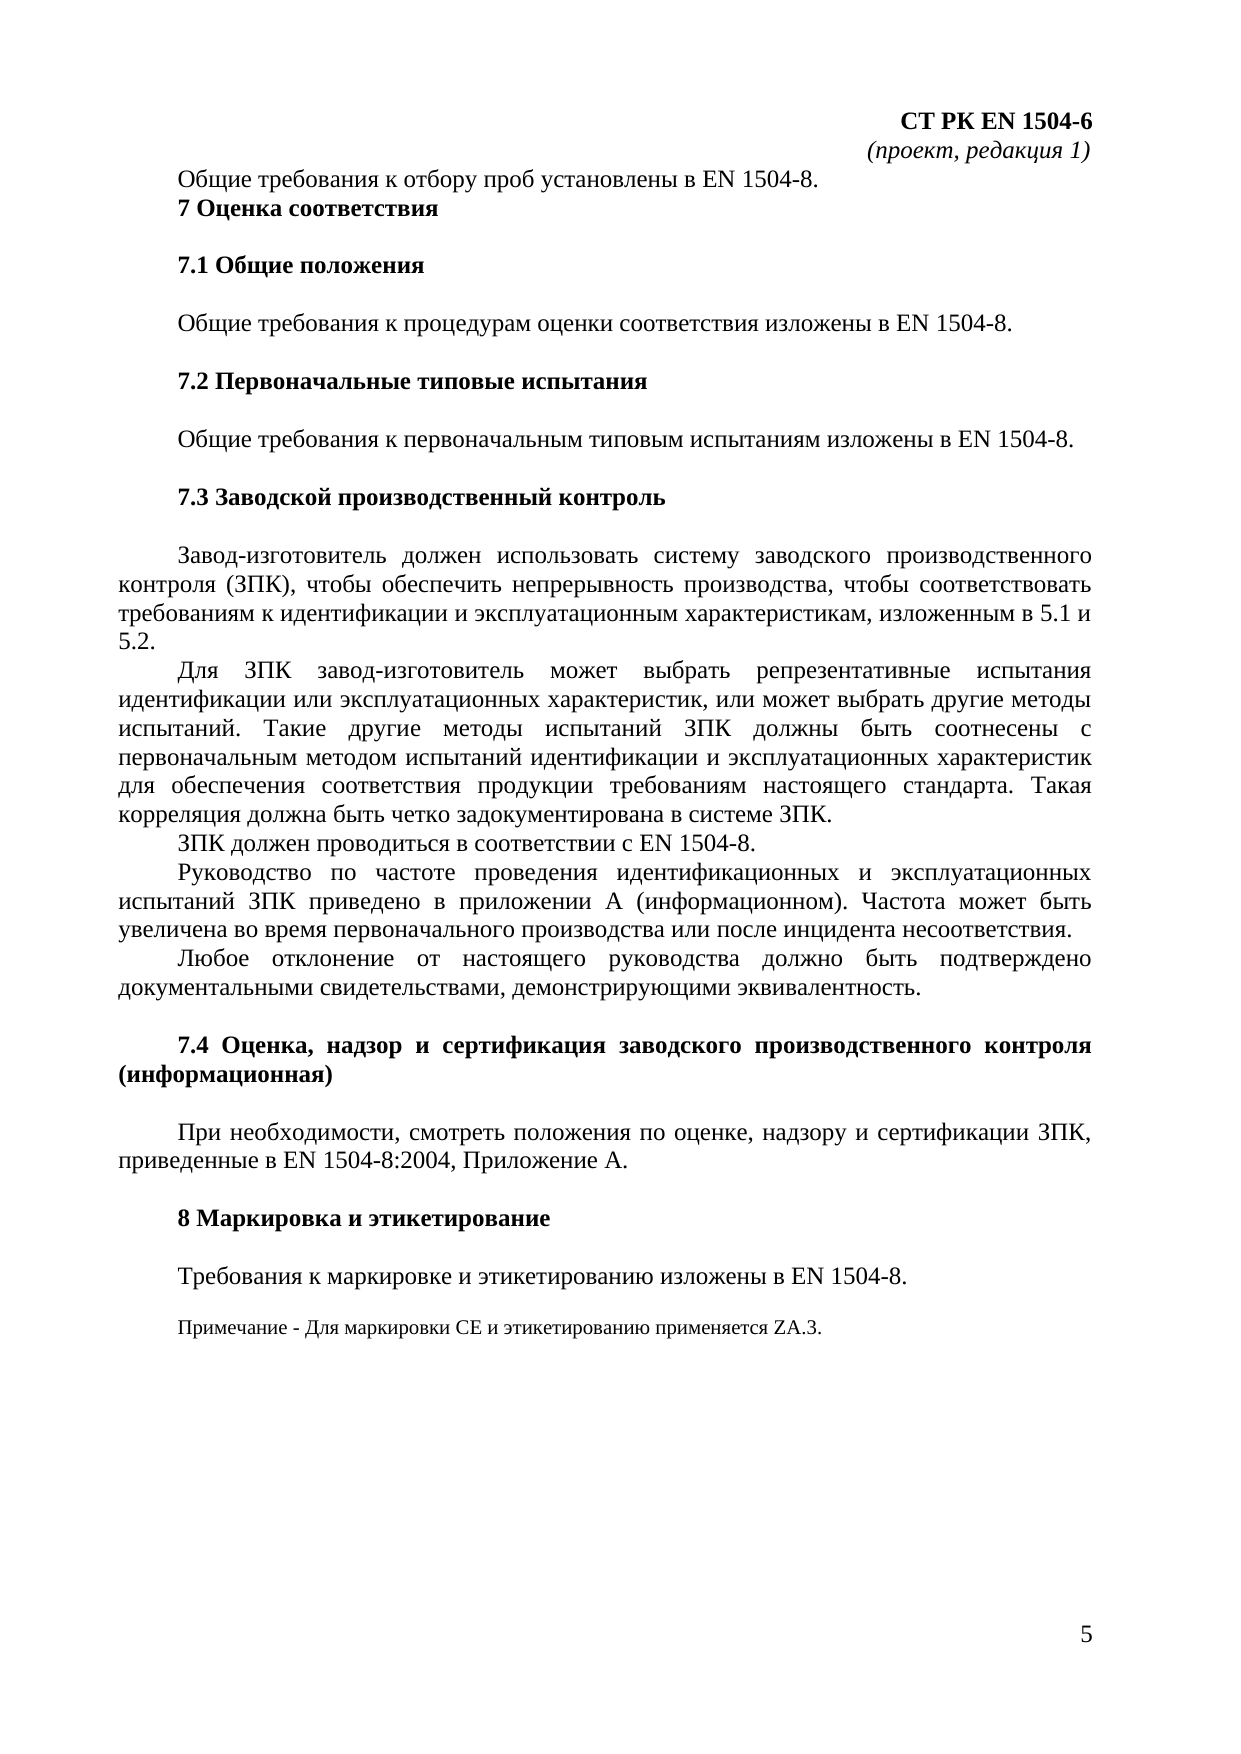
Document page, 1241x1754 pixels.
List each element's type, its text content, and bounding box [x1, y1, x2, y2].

text ЗПК должен проводиться в соответствии с EN 1504-8. [118, 828, 1092, 857]
text 7.4 Оценка, надзор и сертификация заводского производственного контроля (информационная) [118, 1030, 1092, 1088]
text Примечание - Для маркировки CE и этикетированию применяется ZA.3. [118, 1315, 1092, 1339]
text 8 Маркировка и этикетирование [118, 1203, 1092, 1232]
text Руководство по частоте проведения идентификационных и эксплуатационных испытаний ЗПК приведено в приложении А (информационном). Частота может быть увеличена во время первоначального производства или после инцидента несоответствия. [118, 857, 1092, 943]
text Требования к маркировке и этикетированию изложены в EN 1504-8. [118, 1261, 1092, 1290]
text Общие требования к первоначальным типовым испытаниям изложены в EN 1504-8. [118, 424, 1092, 453]
text 7.3 Заводской производственный контроль [118, 482, 1092, 511]
text Любое отклонение от настоящего руководства должно быть подтверждено документальными свидетельствами, демонстрирующими эквивалентность. [118, 943, 1092, 1001]
text При необходимости, смотреть положения по оценке, надзору и сертификации ЗПК, приведенные в EN 1504-8:2004, Приложение А. [118, 1117, 1092, 1174]
text Для ЗПК завод-изготовитель может выбрать репрезентативные испытания идентификации или эксплуатационных характеристик, или может выбрать другие методы испытаний. Такие другие методы испытаний ЗПК должны быть соотнесены с первоначальным методом испытаний идентификации и эксплуатационных характеристик для обеспечения соответствия продукции требованиям настоящего стандарта. Такая корреляция должна быть четко задокументирована в системе ЗПК. [118, 655, 1092, 828]
text 7 Оценка соответствия [118, 193, 1092, 221]
text Общие требования к процедурам оценки соответствия изложены в EN 1504-8. [118, 308, 1092, 337]
text Завод-изготовитель должен использовать систему заводского производственного контроля (ЗПК), чтобы обеспечить непрерывность производства, чтобы соответствовать требованиям к идентификации и эксплуатационным характеристикам, изложенным в 5.1 и 5.2. [118, 540, 1092, 655]
text 7.2 Первоначальные типовые испытания [118, 366, 1092, 395]
text 7.1 Общие положения [118, 251, 1092, 279]
text Общие требования к отбору проб установлены в EN 1504-8. [118, 164, 1092, 192]
